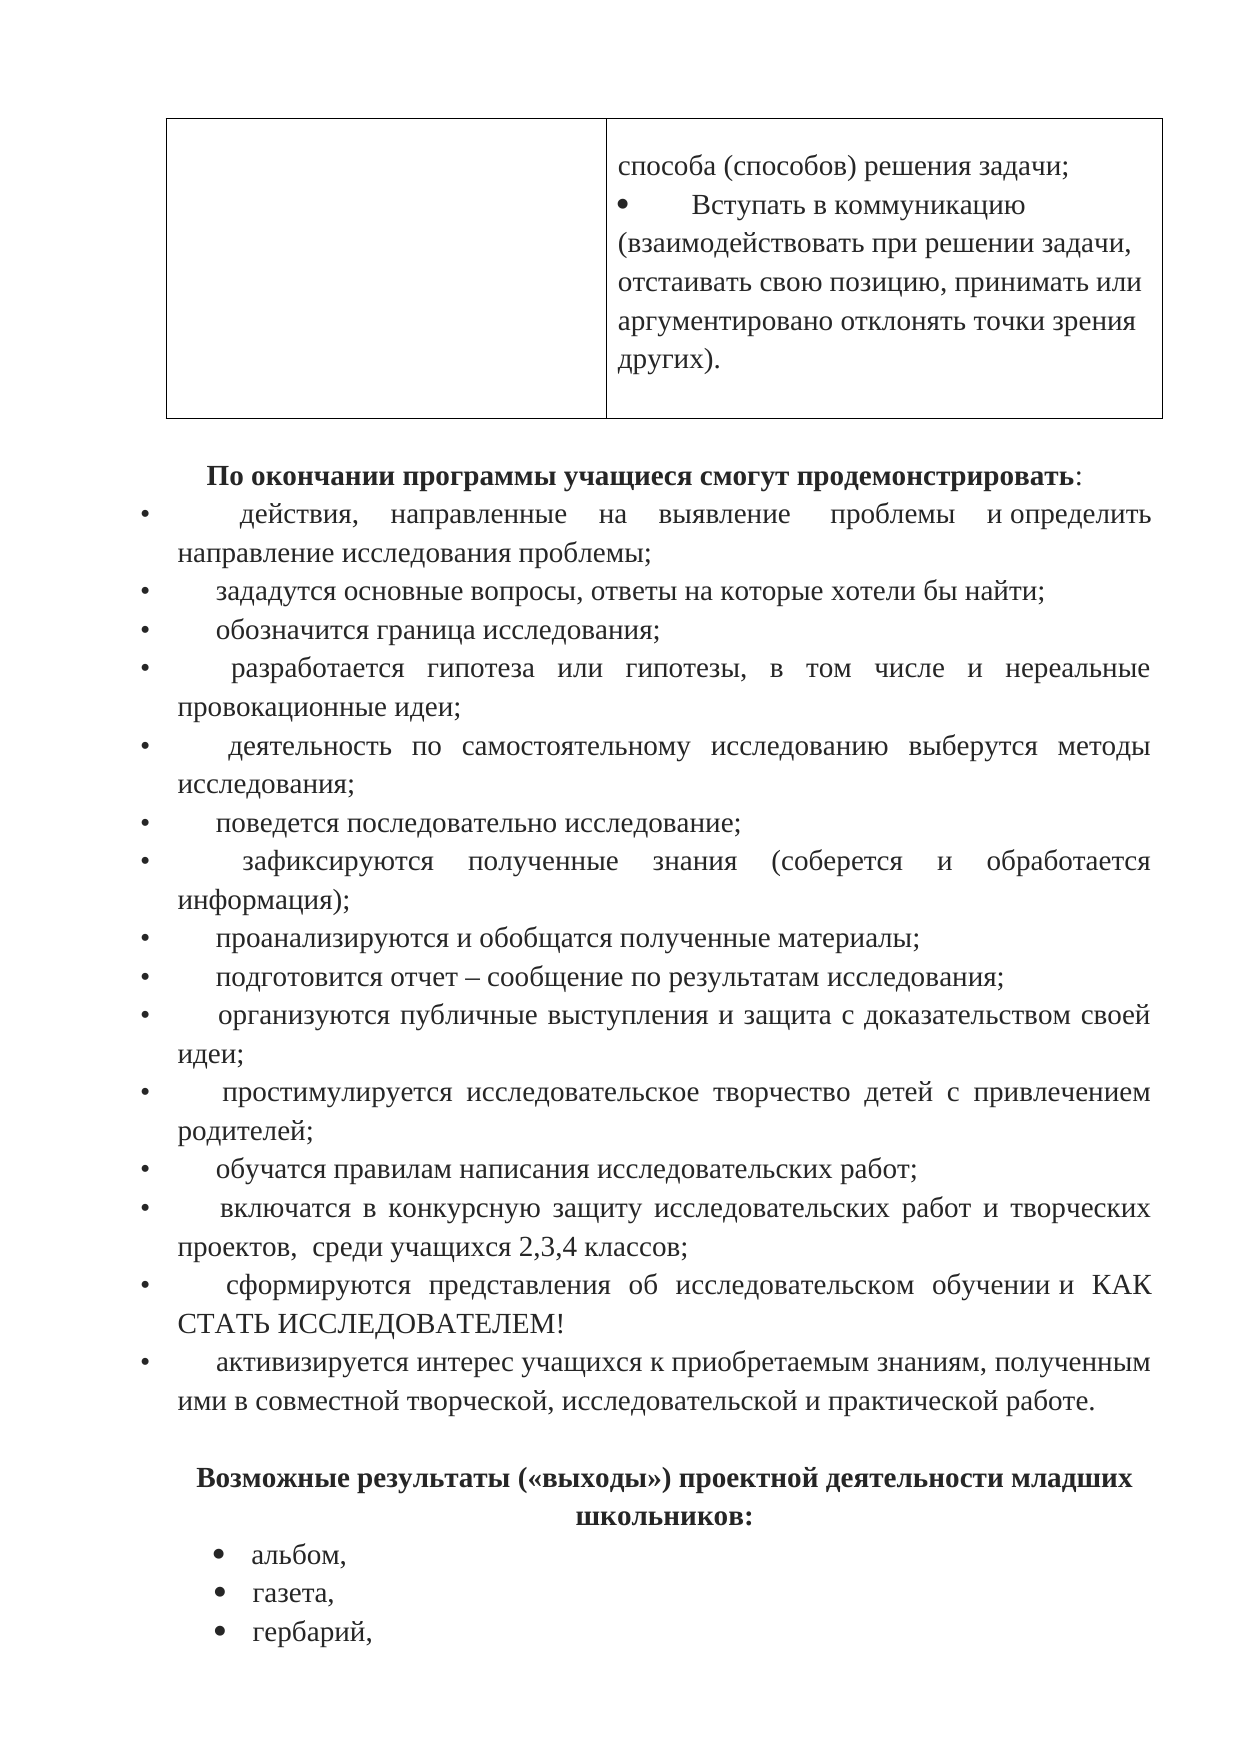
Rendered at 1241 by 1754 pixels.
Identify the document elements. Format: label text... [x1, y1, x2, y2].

text Возможные результаты («выходы») проектной деятельности младших школьников: [177, 1460, 1152, 1532]
text • проанализируются и обобщатся полученные материалы; [140, 920, 1152, 954]
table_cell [167, 119, 606, 418]
text По окончании программы учащиеся смогут продемонстрировать: [177, 458, 1152, 491]
text • простимулируется исследовательское творчество детей с привлечением родителей; [140, 1074, 1152, 1147]
text • разработается гипотеза или гипотезы, в том числе и нереальные провокационные идеи; [140, 651, 1152, 723]
text • подготовится отчет – сообщение по результатам исследования; [140, 959, 1152, 992]
text • включатся в конкурсную защиту исследовательских работ и творческих проектов, среди учащихся 2,3,4 классов; [140, 1190, 1152, 1262]
text • сформируются представления об исследовательском обучении и КАК СТАТЬ ИССЛЕДОВАТЕЛЕМ! [140, 1267, 1152, 1339]
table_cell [607, 119, 1162, 418]
list альбом, [213, 1537, 1152, 1571]
text • поведется последовательно исследование; [140, 805, 1152, 838]
text • зададутся основные вопросы, ответы на которые хотели бы найти; [140, 573, 1152, 607]
list гербарий, [215, 1614, 1152, 1648]
text • обучатся правилам написания исследовательских работ; [140, 1152, 1152, 1185]
text • действия, направленные на выявление проблемы и определить направление исследования проблемы; [140, 496, 1152, 568]
text • обозначится граница исследования; [140, 612, 1152, 646]
text • деятельность по самостоятельному исследованию выберутся методы исследования; [140, 728, 1152, 800]
text • активизируется интерес учащихся к приобретаемым знаниям, полученным ими в совместной творческой, исследовательской и практической работе. [140, 1344, 1152, 1416]
list газета, [215, 1576, 1152, 1609]
text • организуются публичные выступления и защита с доказательством своей идеи; [140, 997, 1152, 1069]
text • зафиксируются полученные знания (соберется и обработается информация); [140, 843, 1152, 915]
